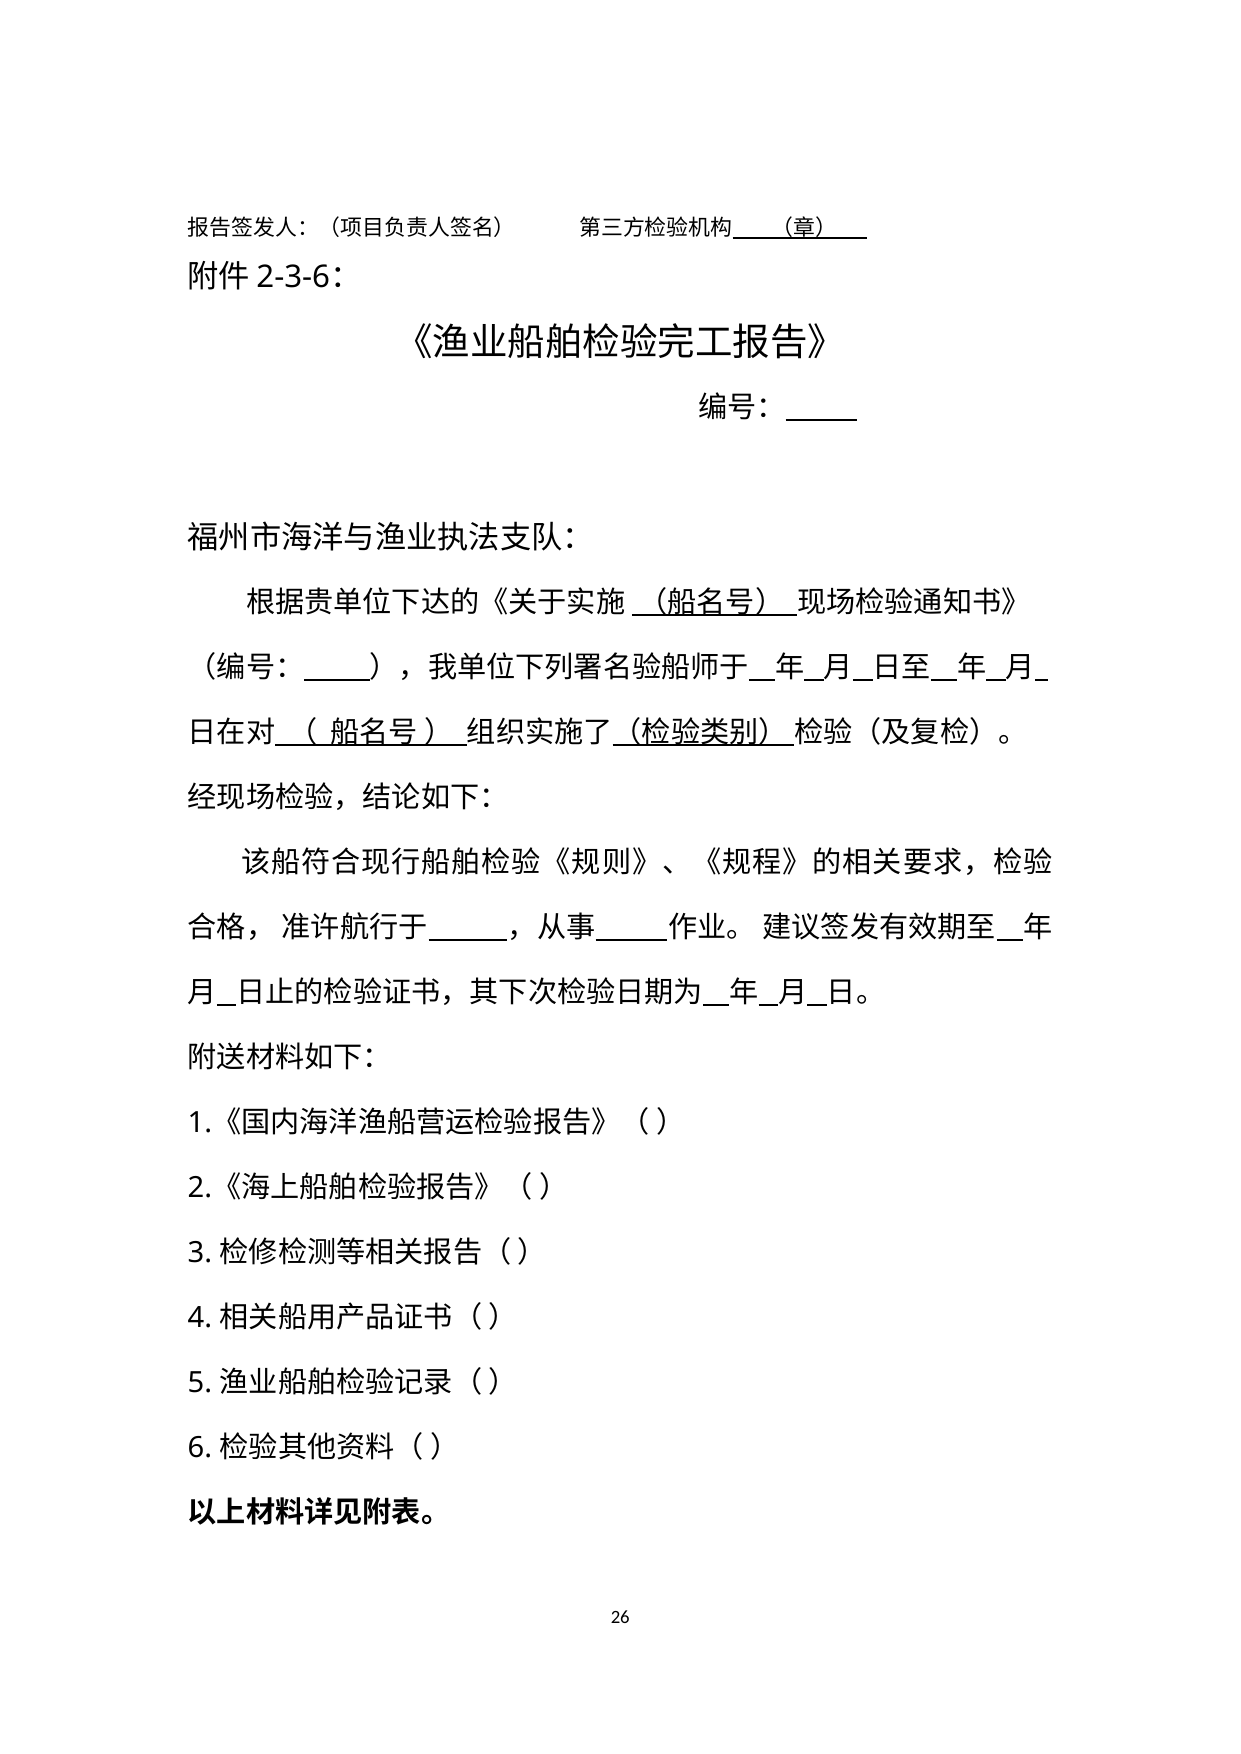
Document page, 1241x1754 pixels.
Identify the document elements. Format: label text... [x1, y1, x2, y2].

text 6. 检验其他资料（ ） [187, 1412, 1053, 1477]
text 5. 渔业船舶检验记录（ ） [187, 1347, 1053, 1412]
text 编号： [187, 372, 1053, 437]
text 该船符合现行船舶检验《规则》、《规程》的相关要求，检验合格， 准许航行于 ，从事 作业。 建议签发有效期至 年 月 日止的检验证书，其下次检验日期为 年 月 日。 [187, 827, 1053, 1022]
text 2.《海上船舶检验报告》（ ） [187, 1152, 1053, 1217]
text 根据贵单位下达的《关于实施 （船名号） 现场检验通知书》（编号： ），我单位下列署名验船师于 年 月 日至 年 月 日在对 （ 船名号 ） 组织实施了（检验类别） 检验（及复检）。经现场检验，结论如下： [187, 567, 1053, 827]
text 4. 相关船用产品证书（ ） [187, 1282, 1053, 1347]
text 附送材料如下： [187, 1022, 1053, 1087]
text 《渔业船舶检验完工报告》 [187, 307, 1053, 372]
text 报告签发人：（项目负责人签名） 第三方检验机构 （章） [187, 209, 1053, 242]
text 福州市海洋与渔业执法支队： [187, 502, 1053, 567]
text 附件2-3-6： [187, 242, 1053, 307]
text 3. 检修检测等相关报告（ ） [187, 1217, 1053, 1282]
text 1.《国内海洋渔船营运检验报告》（ ） [187, 1087, 1053, 1152]
text 以上材料详见附表。 [187, 1477, 1053, 1542]
